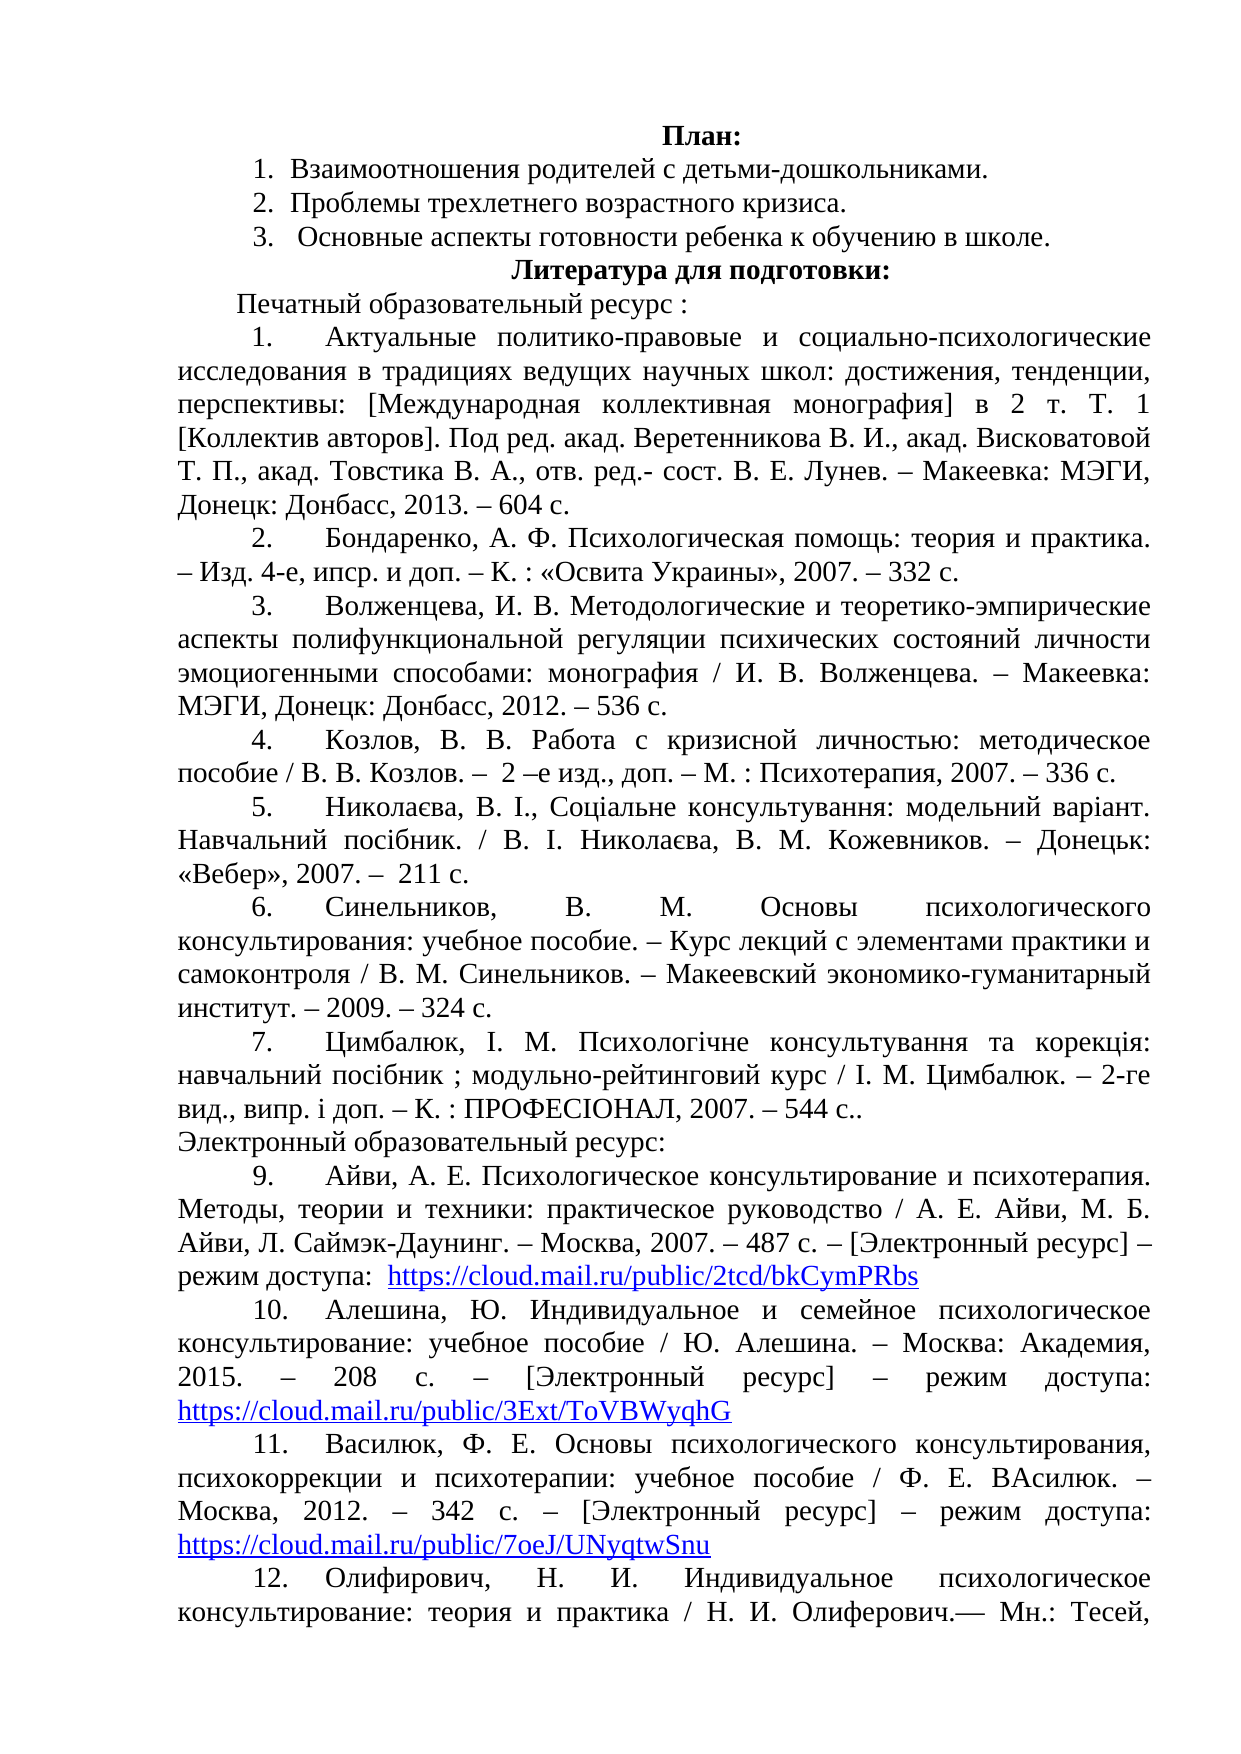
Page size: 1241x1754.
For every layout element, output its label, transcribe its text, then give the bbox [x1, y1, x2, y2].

list Николаєва, В. І., Соціальне консультування: модельний варіант. Навчальний посібник. / В. І. Николаєва, В. М. Кожевников. – Донецьк: «Вебер», 2007. – 211 с. [177, 789, 1152, 889]
list Цимбалюк, І. М. Психологічне консультування та корекція: навчальний посібник ; модульно-рейтинговий курс / І. М. Цимбалюк. – 2-ге вид., випр. і доп. – К. : ПРОФЕСІОНАЛ, 2007. – 544 с.. [177, 1024, 1152, 1124]
list Козлов, В. В. Работа с кризисной личностью: методическое пособие / В. В. Козлов. – 2 –е изд., доп. – М. : Психотерапия, 2007. – 336 с. [177, 722, 1152, 789]
text Литература для подготовки: [177, 252, 1152, 286]
list Бондаренко, А. Ф. Психологическая помощь: теория и практика. – Изд. 4-е, ипср. и доп. – К. : «Освита Украины», 2007. – 332 с. [177, 521, 1152, 588]
text Электронный образовательный ресурс: [177, 1124, 1152, 1158]
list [177, 1560, 1152, 1627]
text План: [177, 118, 1152, 152]
list Актуальные политико-правовые и социально-психологические исследования в традициях ведущих научных школ: достижения, тенденции, перспективы: [Международная коллективная монография] в 2 т. Т. 1 [Коллектив авторов]. Под ред. акад. Веретенникова В. И., акад. Висковатовой Т. П., акад. Товстика В. А., отв. ред.- сост. В. Е. Лунев. – Макеевка: МЭГИ, Донецк: Донбасс, 2013. – 604 с. [177, 319, 1152, 521]
list Волженцева, И. В. Методологические и теоретико-эмпирические аспекты полифункциональной регуляции психических состояний личности эмоциогенными способами: монография / И. В. Волженцева. – Макеевка: МЭГИ, Донецк: Донбасс, 2012. – 536 с. [177, 588, 1152, 722]
list Взаимоотношения родителей с детьми-дошкольниками. [252, 152, 1152, 185]
list Основные аспекты готовности ребенка к обучению в школе. [252, 219, 1152, 252]
list Айви, А. Е. Психологическое консультирование и психотерапия. Методы, теории и техники: практическое руководство / А. Е. Айви, М. Б. Айви, Л. Саймэк-Даунинг. – Москва, 2007. – 487 с. – [Электронный ресурс] – режим доступа: https://cloud.mail.ru/public/2tcd/bkCymPRbs [177, 1158, 1152, 1292]
list Василюк, Ф. Е. Основы психологического консультирования, психокоррекции и психотерапии: учебное пособие / Ф. Е. ВАсилюк. – Москва, 2012. – 342 с. – [Электронный ресурс] – режим доступа: https://cloud.mail.ru/public/7oeJ/UNyqtwSnu [177, 1426, 1152, 1560]
text Печатный образовательный ресурс : [177, 286, 1152, 319]
list Алешина, Ю. Индивидуальное и семейное психологическое консультирование: учебное пособие / Ю. Алешина. – Москва: Академия, 2015. – 208 с. – [Электронный ресурс] – режим доступа: https://cloud.mail.ru/public/3Ext/ToVBWyqhG [177, 1292, 1152, 1426]
list Синельников, В. М. Основы психологического консультирования: учебное пособие. – Курс лекций с элементами практики и самоконтроля / В. М. Синельников. – Макеевский экономико-гуманитарный институт. – 2009. – 324 с. [177, 889, 1152, 1024]
list Проблемы трехлетнего возрастного кризиса. [252, 185, 1152, 219]
